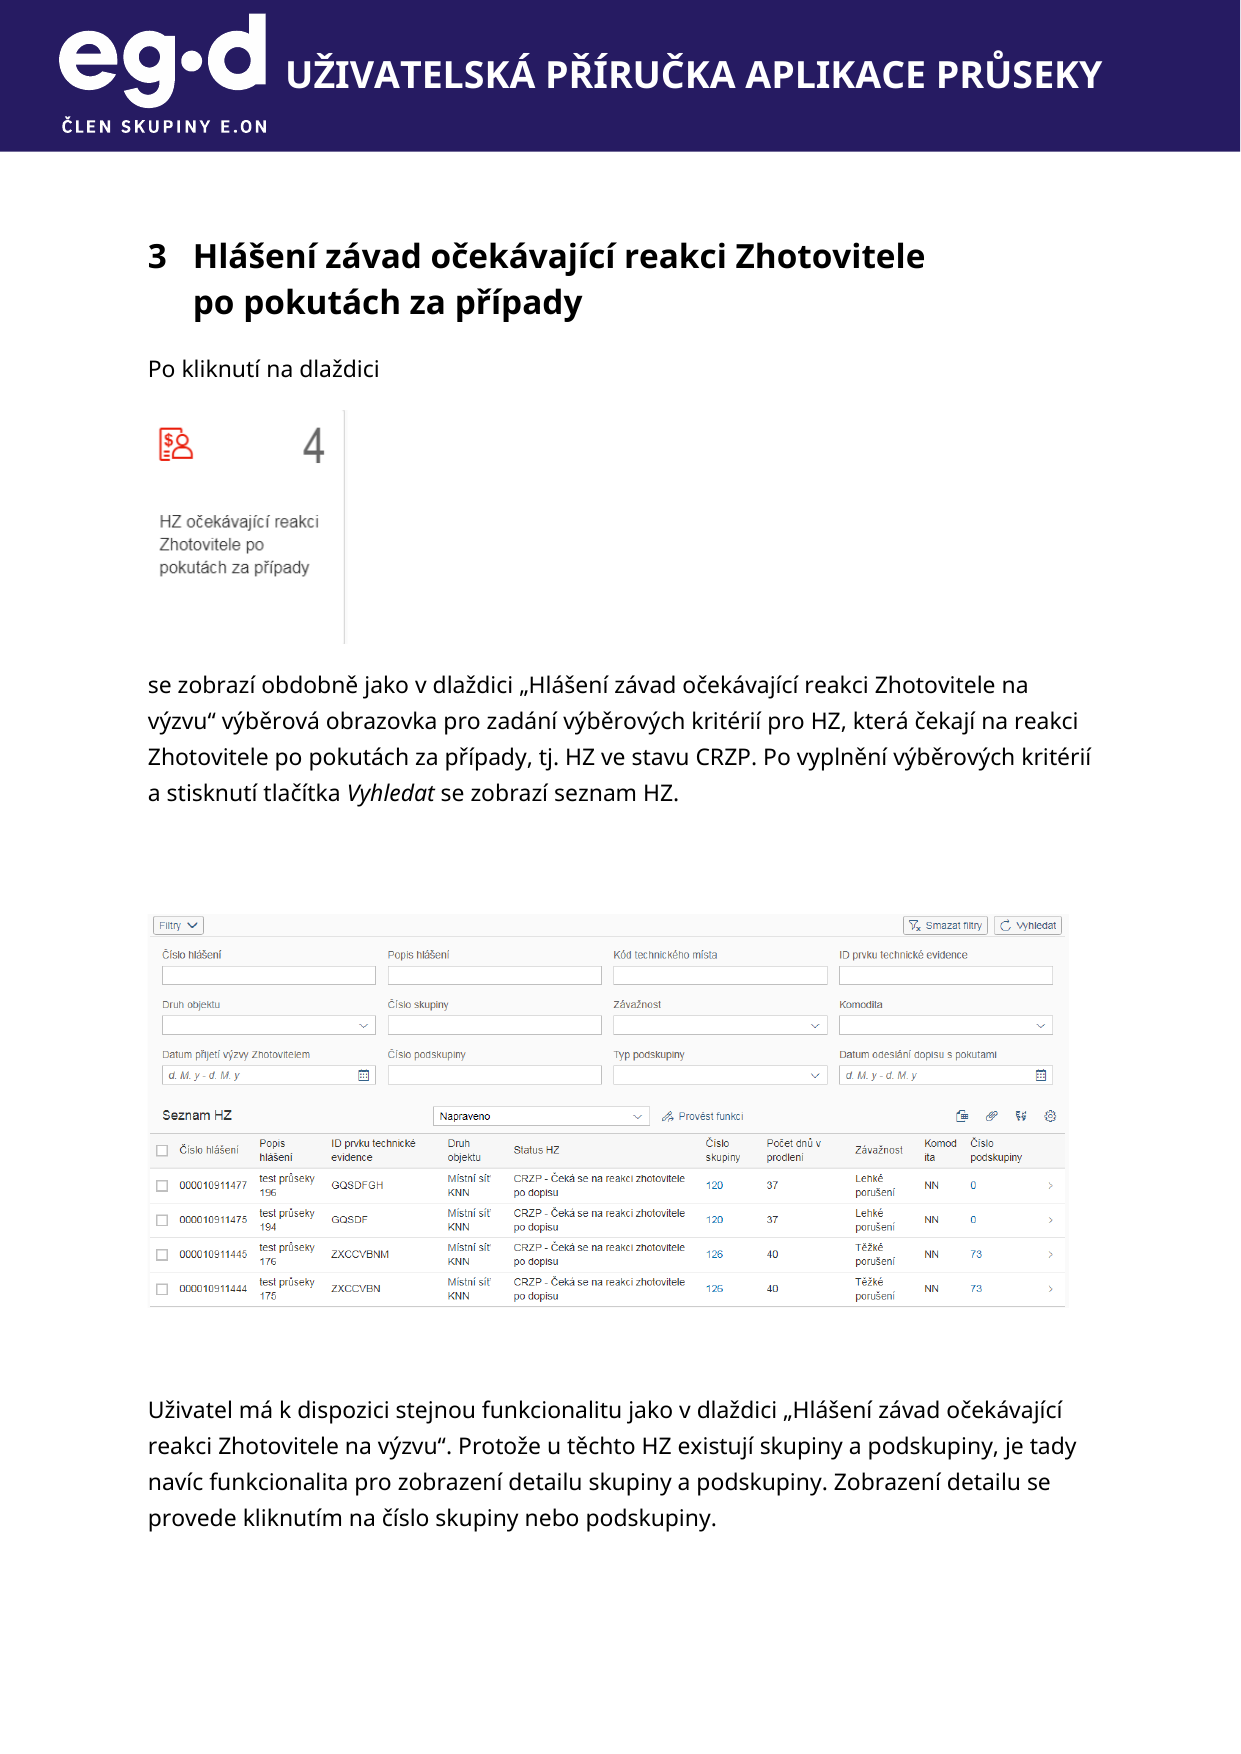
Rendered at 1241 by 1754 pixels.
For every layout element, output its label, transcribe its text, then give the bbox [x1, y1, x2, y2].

text se zobrazí obdobně jako v dlaždici „Hlášení závad očekávající reakci Zhotovitele na výzvu“ výběrová obrazovka pro zadání výběrových kritérií pro HZ, která čekají na reakci Zhotovitele po pokutách za případy, tj. HZ ve stavu CRZP. Po vyplnění výběrových kritérií a stisknutí tlačítka Vyhledat se zobrazí seznam HZ. [148, 669, 1093, 808]
subtitle Hlášení závad očekávající reakci Zhotovitele po pokutách za případy [148, 233, 1093, 324]
text Po kliknutí na dlaždici [148, 353, 1093, 385]
picture [147, 410, 348, 644]
picture [147, 914, 1069, 1308]
text Uživatel má k dispozici stejnou funkcionalitu jako v dlaždici „Hlášení závad očekávající reakci Zhotovitele na výzvu“. Protože u těchto HZ existují skupiny a podskupiny, je tady navíc funkcionalita pro zobrazení detailu skupiny a podskupiny. Zobrazení detailu se provede kliknutím na číslo skupiny nebo podskupiny. [148, 1394, 1093, 1533]
